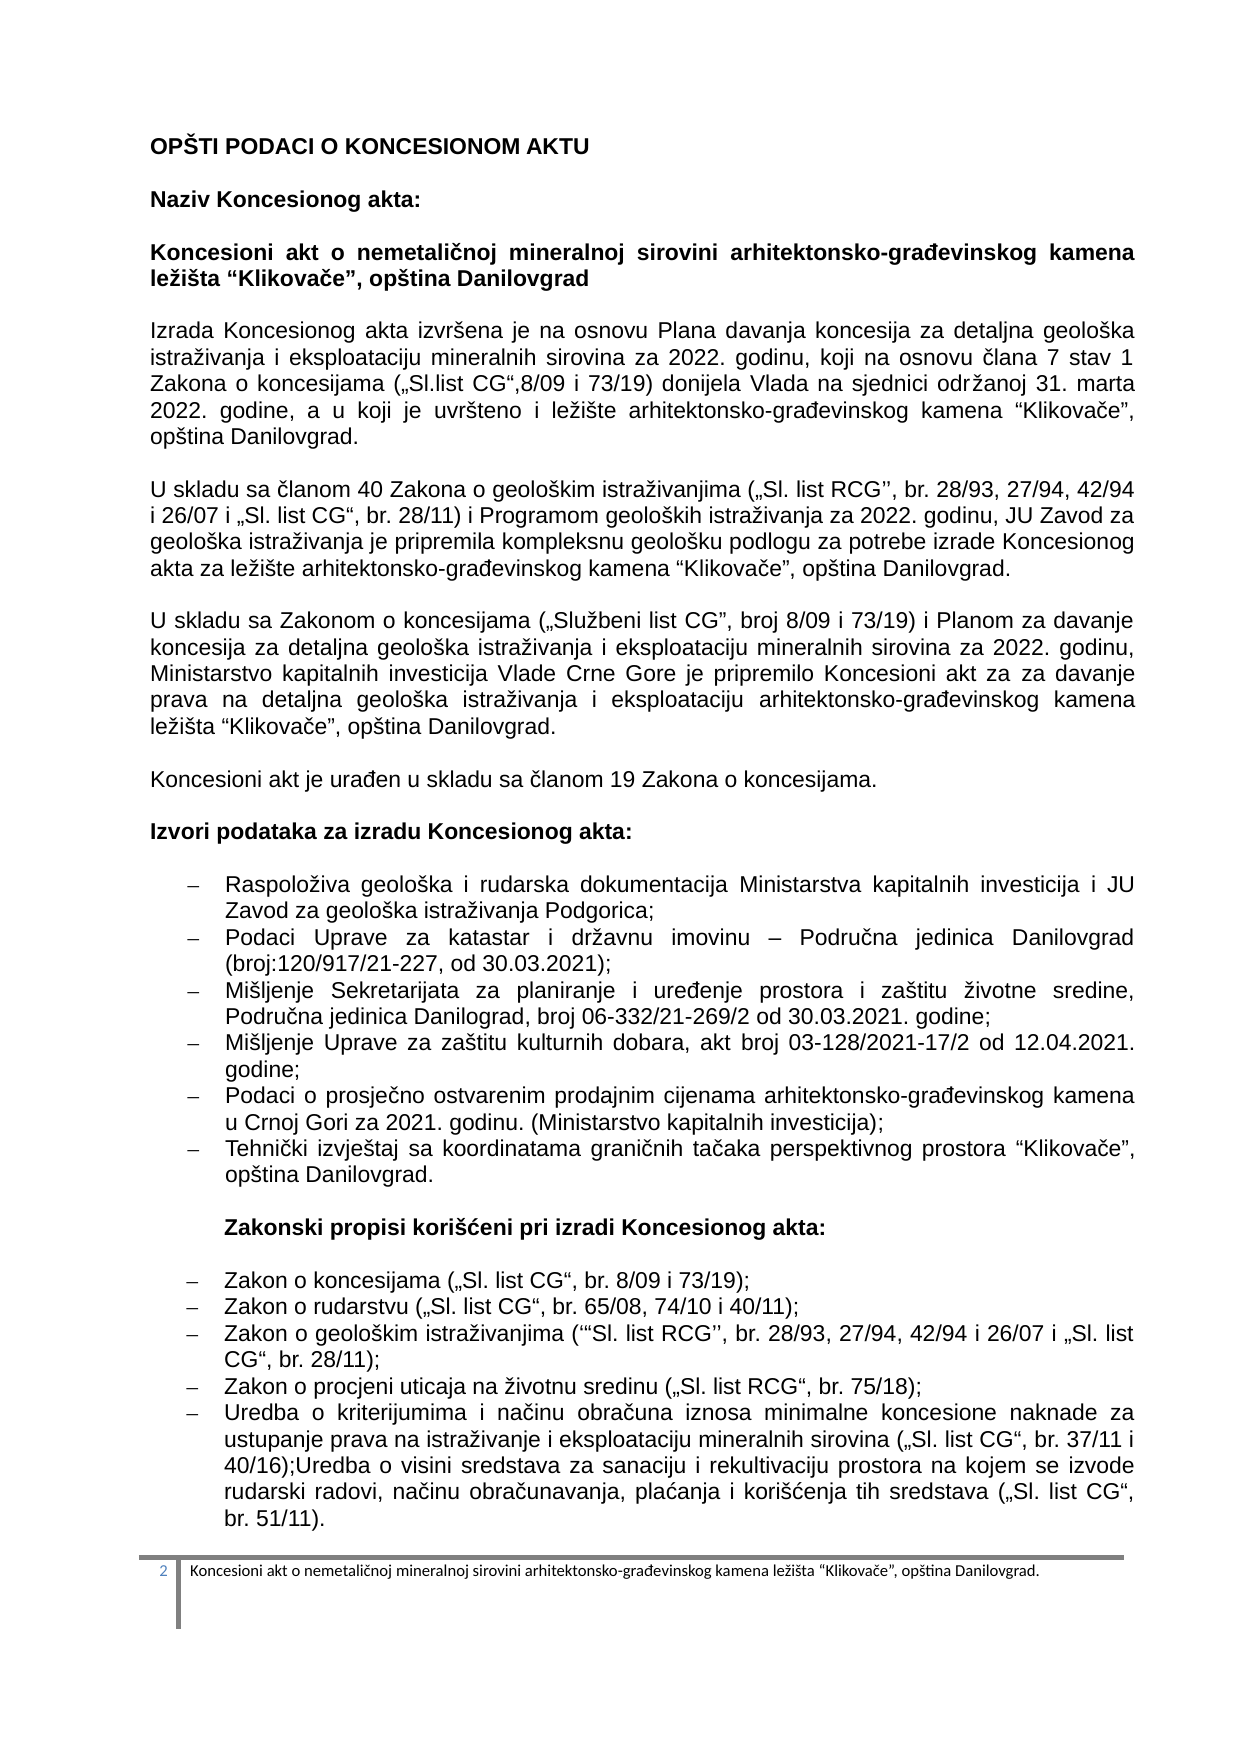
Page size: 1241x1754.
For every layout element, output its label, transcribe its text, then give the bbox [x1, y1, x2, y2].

text Koncesioni akt je urađen u skladu sa članom 19 Zakona o koncesijama. [150, 766, 1135, 792]
list Zakon o rudarstvu („Sl. list CG“, br. 65/08, 74/10 i 40/11); [186, 1293, 1135, 1320]
list Zakon o procjeni uticaja na životnu sredinu („Sl. list RCG“, br. 75/18); [186, 1373, 1135, 1399]
list Zakon o geološkim istraživanjima (‘“Sl. list RCG’’, br. 28/93, 27/94, 42/94 i 26/07 i „Sl. list CG“, br. 28/11); [186, 1320, 1135, 1373]
text Izrada Koncesionog akta izvršena je na osnovu Plana davanja koncesija za detaljna geološka istraživanja i eksploataciju mineralnih sirovina za 2022. godinu, koji na osnovu člana 7 stav 1 Zakona o koncesijama („Sl.list CG“,8/09 i 73/19) donijela Vlada na sjednici održanoj 31. marta 2022. godine, a u koji je uvršteno i ležište arhitektonsko-građevinskog kamena “Klikovače”, opština Danilovgrad. [150, 317, 1135, 449]
list Uredba o kriterijumima i načinu obračuna iznosa minimalne koncesione naknade za ustupanje prava na istraživanje i eksploataciju mineralnih sirovina („Sl. list CG“, br. 37/11 i 40/16);Uredba o visini sredstava za sanaciju i rekultivaciju prostora na kojem se izvode rudarski radovi, načinu obračunavanja, plaćanja i korišćenja tih sredstava („Sl. list CG“, br. 51/11). [186, 1399, 1135, 1531]
text U skladu sa članom 40 Zakona o geološkim istraživanjima („Sl. list RCG’’, br. 28/93, 27/94, 42/94 i 26/07 i „Sl. list CG“, br. 28/11) i Programom geoloških istraživanja za 2022. godinu, JU Zavod za geološka istraživanja je pripremila kompleksnu geološku podlogu za potrebe izrade Koncesionog akta za ležište arhitektonsko-građevinskog kamena “Klikovače”, opština Danilovgrad. [150, 476, 1135, 581]
list Podaci Uprave za katastar i državnu imovinu – Područna jedinica Danilovgrad (broj:120/917/21-227, od 30.03.2021); [187, 924, 1135, 977]
text U skladu sa Zakonom o koncesijama („Službeni list CG”, broj 8/09 i 73/19) i Planom za davanje koncesija za detaljna geološka istraživanja i eksploataciju mineralnih sirovina za 2022. godinu, Ministarstvo kapitalnih investicija Vlade Crne Gore je pripremilo Koncesioni akt za za davanje prava na detaljna geološka istraživanja i eksploataciju arhitektonsko-građevinskog kamena ležišta “Klikovače”, opština Danilovgrad. [150, 607, 1135, 739]
list Raspoloživa geološka i rudarska dokumentacija Ministarstva kapitalnih investicija i JU Zavod za geološka istraživanja Podgorica; [187, 871, 1135, 924]
list Mišljenje Sekretarijata za planiranje i uređenje prostora i zaštitu životne sredine, Područna jedinica Danilograd, broj 06-332/21-269/2 od 30.03.2021. godine; [187, 977, 1135, 1029]
list Mišljenje Uprave za zaštitu kulturnih dobara, akt broj 03-128/2021-17/2 od 12.04.2021. godine; [187, 1029, 1135, 1082]
list Podaci o prosječno ostvarenim prodajnim cijenama arhitektonsko-građevinskog kamena u Crnoj Gori za 2021. godinu. (Ministarstvo kapitalnih investicija); [187, 1082, 1135, 1135]
text OPŠTI PODACI O KONCESIONOM AKTU [150, 133, 1135, 159]
list Tehnički izvještaj sa koordinatama graničnih tačaka perspektivnog prostora “Klikovače”, opština Danilovgrad. [187, 1135, 1135, 1188]
text Izvori podataka za izradu Koncesionog akta: [150, 818, 1135, 844]
text Naziv Koncesionog akta: [150, 186, 1135, 212]
text Koncesioni akt o nemetaličnoj mineralnoj sirovini arhitektonsko-građevinskog kamena ležišta “Klikovače”, opština Danilovgrad [150, 238, 1135, 291]
list Zakon o koncesijama („Sl. list CG“, br. 8/09 i 73/19); [186, 1267, 1135, 1293]
text Zakonski propisi korišćeni pri izradi Koncesionog akta: [224, 1214, 1135, 1241]
